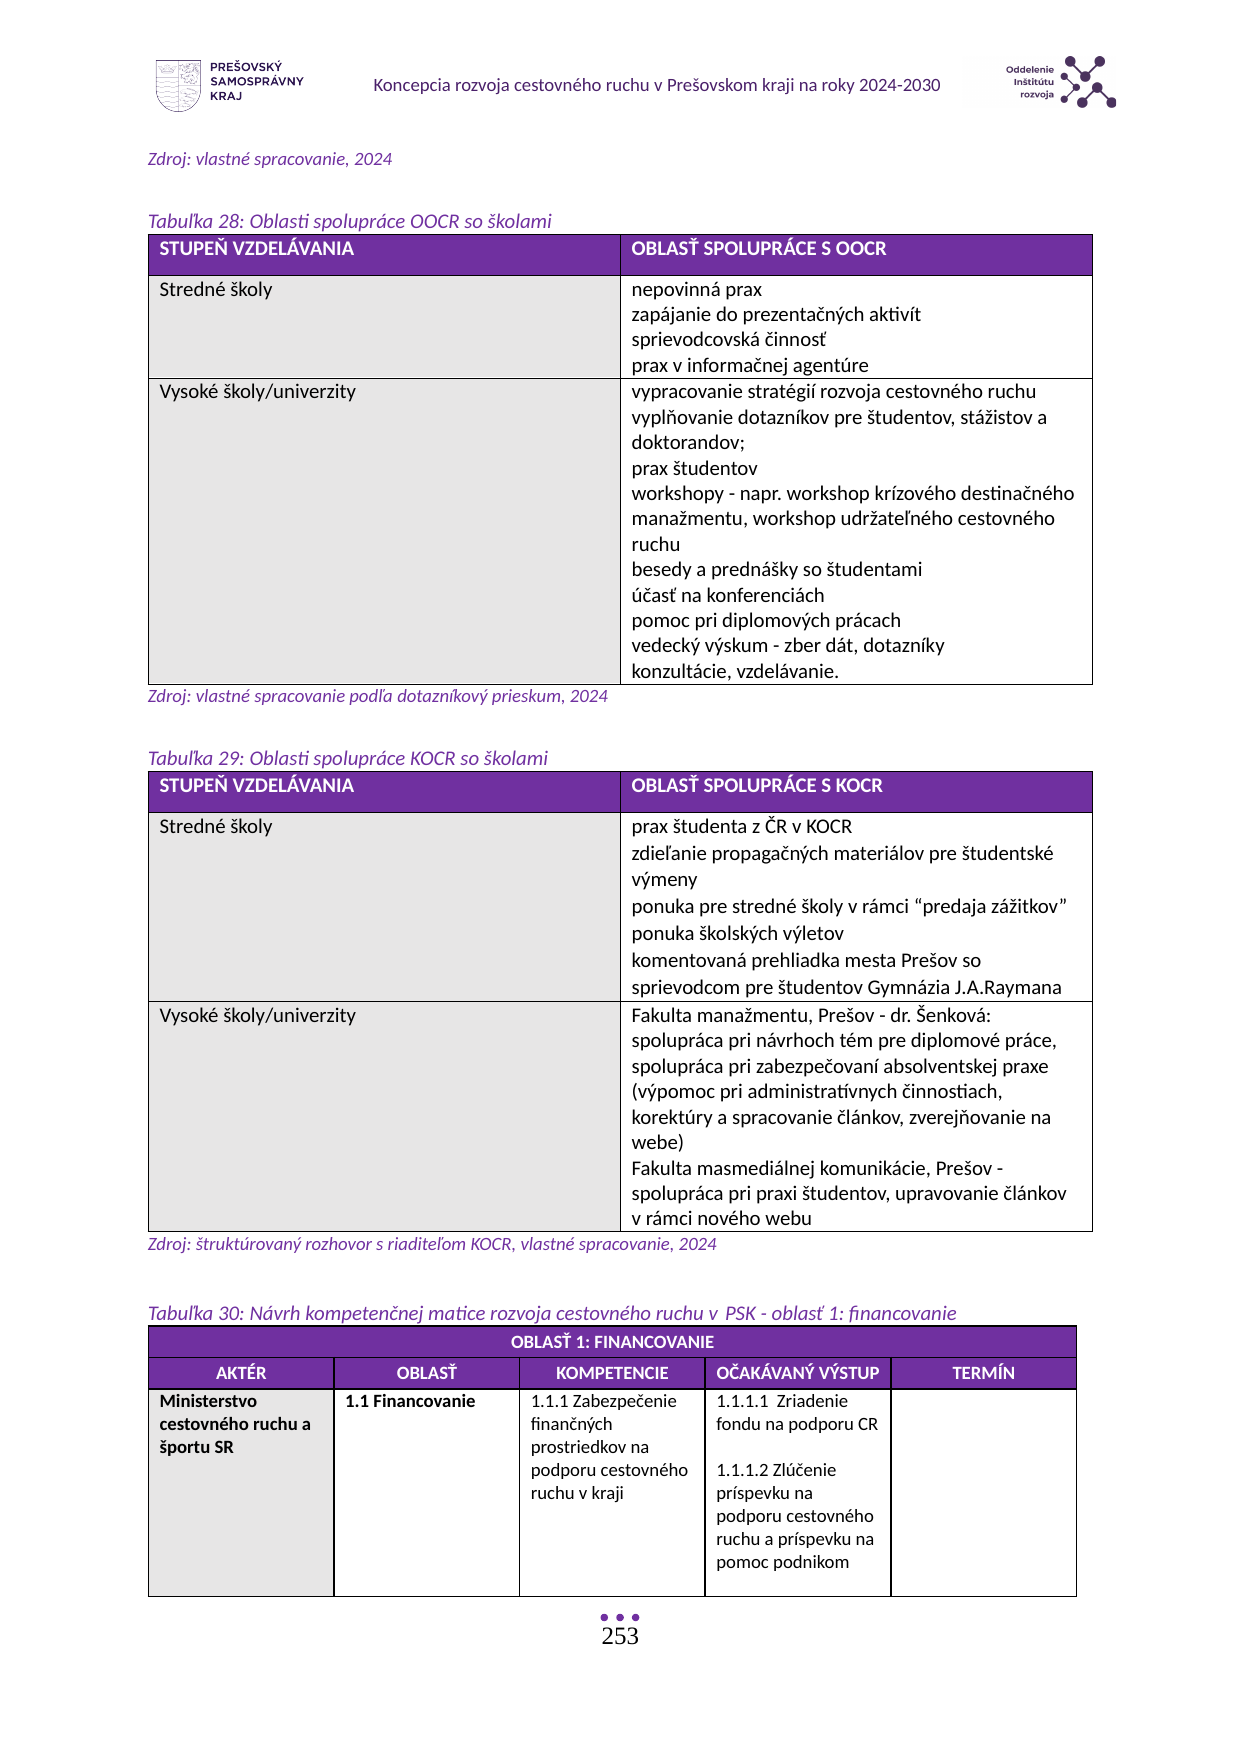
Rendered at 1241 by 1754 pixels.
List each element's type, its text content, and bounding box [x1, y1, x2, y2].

table_cell TERMÍN [892, 1358, 1076, 1388]
table_cell nepovinná prax zapájanie do prezentačných aktivít sprievodcovská činnosť prax v informačnej agentúre [621, 276, 1092, 377]
table_header OBLASŤ 1: FINANCOVANIE [149, 1327, 1076, 1357]
table_header STUPEŇ VZDELÁVANIA [149, 235, 620, 275]
picture [147, 53, 309, 121]
text Zdroj: štruktúrovaný rozhovor s riaditeľom KOCR, vlastné spracovanie, 2024 [148, 1232, 1093, 1255]
table_cell vypracovanie stratégií rozvoja cestovného ruchu vyplňovanie dotazníkov pre študentov, stážistov a doktorandov; prax študentov workshopy - napr. workshop krízového destinačného manažmentu, workshop udržateľného cestovného ruchu besedy a prednášky so študentami účasť na konferenciách pomoc pri diplomových prácach vedecký výskum - zber dát, dotazníky konzultácie, vzdelávanie. [621, 379, 1092, 683]
table_cell 1.1 Financovanie [335, 1390, 519, 1596]
table_header OBLASŤ SPOLUPRÁCE S KOCR [621, 772, 1092, 812]
table_cell Vysoké školy/univerzity [149, 379, 620, 683]
table_cell Fakulta manažmentu, Prešov - dr. Šenková: spolupráca pri návrhoch tém pre diplomové práce, spolupráca pri zabezpečovaní absolventskej praxe (výpomoc pri administratívnych činnostiach, korektúry a spracovanie článkov, zverejňovanie na webe) Fakulta masmediálnej komunikácie, Prešov - spolupráca pri praxi študentov, upravovanie článkov v rámci nového webu [621, 1002, 1092, 1231]
text Zdroj: vlastné spracovanie, 2024 [148, 148, 1093, 171]
text Zdroj: vlastné spracovanie podľa dotazníkový prieskum, 2024 [148, 685, 1093, 707]
table_header STUPEŇ VZDELÁVANIA [149, 772, 620, 812]
text Tabuľka 29: Oblasti spolupráce KOCR so školami [148, 746, 1093, 771]
table_cell AKTÉR [149, 1358, 333, 1388]
table_cell [892, 1390, 1076, 1596]
text Tabuľka 28: Oblasti spolupráce OOCR so školami [148, 209, 1093, 234]
picture [962, 56, 1117, 108]
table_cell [706, 1390, 890, 1596]
text Tabuľka 30: Návrh kompetenčnej matice rozvoja cestovného ruchu v PSK - oblasť 1: financovanie [148, 1300, 1093, 1325]
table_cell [520, 1390, 704, 1596]
table_cell Stredné školy [149, 276, 620, 377]
table_cell prax študenta z ČR v KOCR zdieľanie propagačných materiálov pre študentské výmeny ponuka pre stredné školy v rámci “predaja zážitkov” ponuka školských výletov komentovaná prehliadka mesta Prešov so sprievodcom pre študentov Gymnázia J.A.Raymana [621, 813, 1092, 1001]
table_header OBLASŤ SPOLUPRÁCE S OOCR [621, 235, 1092, 275]
table_cell OČAKÁVANÝ VÝSTUP [706, 1358, 890, 1388]
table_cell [149, 1390, 333, 1596]
table_cell Vysoké školy/univerzity [149, 1002, 620, 1231]
table_cell Stredné školy [149, 813, 620, 1001]
table_cell OBLASŤ [335, 1358, 519, 1388]
table_cell KOMPETENCIE [520, 1358, 704, 1388]
